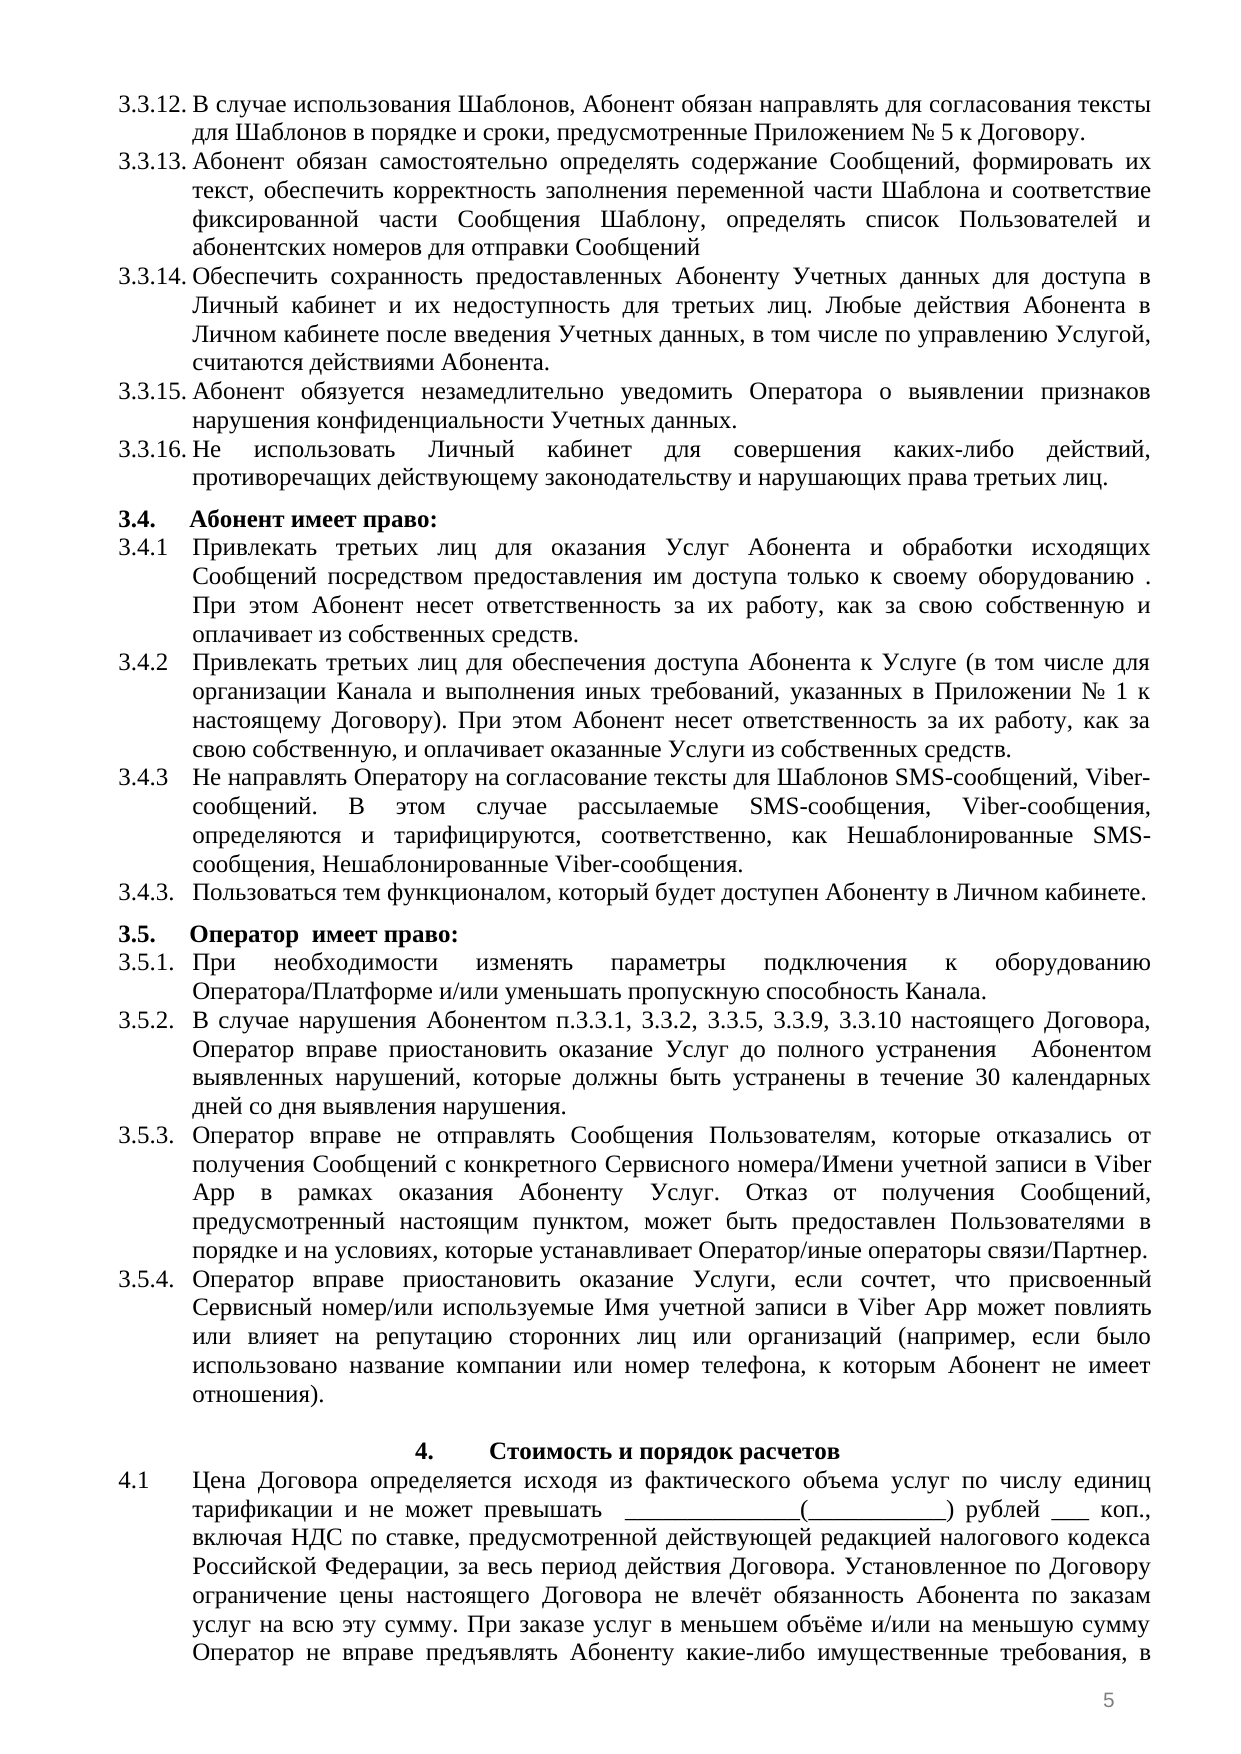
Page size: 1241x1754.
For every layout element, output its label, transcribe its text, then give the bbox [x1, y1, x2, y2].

list Привлекать третьих лиц для обеспечения доступа Абонента к Услуге (в том числе для организации Канала и выполнения иных требований, указанных в Приложении № 1 к настоящему Договору). При этом Абонент несет ответственность за их работу, как за свою собственную, и оплачивает оказанные Услуги из собственных средств. [118, 647, 1152, 762]
list Оператор вправе приостановить оказание Услуги, если сочтет, что присвоенный Сервисный номер/или используемые Имя учетной записи в Viber App может повлиять или влияет на репутацию сторонних лиц или организаций (например, если было использовано название компании или номер телефона, к которым Абонент не имеет отношения). [118, 1264, 1152, 1407]
list Оператор вправе не отправлять Сообщения Пользователям, которые отказались от получения Сообщений с конкретного Сервисного номера/Имени учетной записи в Viber App в рамках оказания Абоненту Услуг. Отказ от получения Сообщений, предусмотренный настоящим пунктом, может быть предоставлен Пользователями в порядке и на условиях, которые устанавливает Оператор/иные операторы связи/Партнер. [118, 1120, 1152, 1264]
list Привлекать третьих лиц для оказания Услуг Абонента и обработки исходящих Сообщений посредством предоставления им доступа только к своему оборудованию . При этом Абонент несет ответственность за их работу, как за свою собственную и оплачивает из собственных средств. [118, 532, 1152, 647]
list Обеспечить сохранность предоставленных Абоненту Учетных данных для доступа в Личный кабинет и их недоступность для третьих лиц. Любые действия Абонента в Личном кабинете после введения Учетных данных, в том числе по управлению Услугой, считаются действиями Абонента. [118, 261, 1152, 376]
list Абонент обязуется незамедлительно уведомить Оператора о выявлении признаков нарушения конфиденциальности Учетных данных. [118, 376, 1152, 434]
list В случае нарушения Абонентом п.3.3.1, 3.3.2, 3.3.5, 3.3.9, 3.3.10 настоящего Договора, Оператор вправе приостановить оказание Услуг до полного устранения Абонентом выявленных нарушений, которые должны быть устранены в течение 30 календарных дней со дня выявления нарушения. [118, 1005, 1152, 1120]
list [118, 1465, 1152, 1666]
list Абонент обязан самостоятельно определять содержание Сообщений, формировать их текст, обеспечить корректность заполнения переменной части Шаблона и соответствие фиксированной части Сообщения Шаблону, определять список Пользователей и абонентских номеров для отправки Сообщений [118, 146, 1152, 261]
list Не направлять Оператору на согласование тексты для Шаблонов SMS-сообщений, Viber-сообщений. В этом случае рассылаемые SMS-сообщения, Viber-сообщения, определяются и тарифицируются, соответственно, как Нешаблонированные SMS-сообщения, Нешаблонированные Viber-сообщения. [118, 762, 1152, 877]
list Стоимость и порядок расчетов [103, 1436, 1152, 1465]
list При необходимости изменять параметры подключения к оборудованию Оператора/Платформе и/или уменьшать пропускную способность Канала. [118, 947, 1152, 1005]
list Пользоваться тем функционалом, который будет доступен Абоненту в Личном кабинете. [118, 877, 1152, 906]
list Не использовать Личный кабинет для совершения каких-либо действий, противоречащих действующему законодательству и нарушающих права третьих лиц. [118, 434, 1152, 491]
list Оператор имеет право: [118, 919, 1152, 947]
list Абонент имеет право: [118, 504, 1152, 532]
list В случае использования Шаблонов, Абонент обязан направлять для согласования тексты для Шаблонов в порядке и сроки, предусмотренные Приложением № 5 к Договору. [118, 89, 1152, 146]
